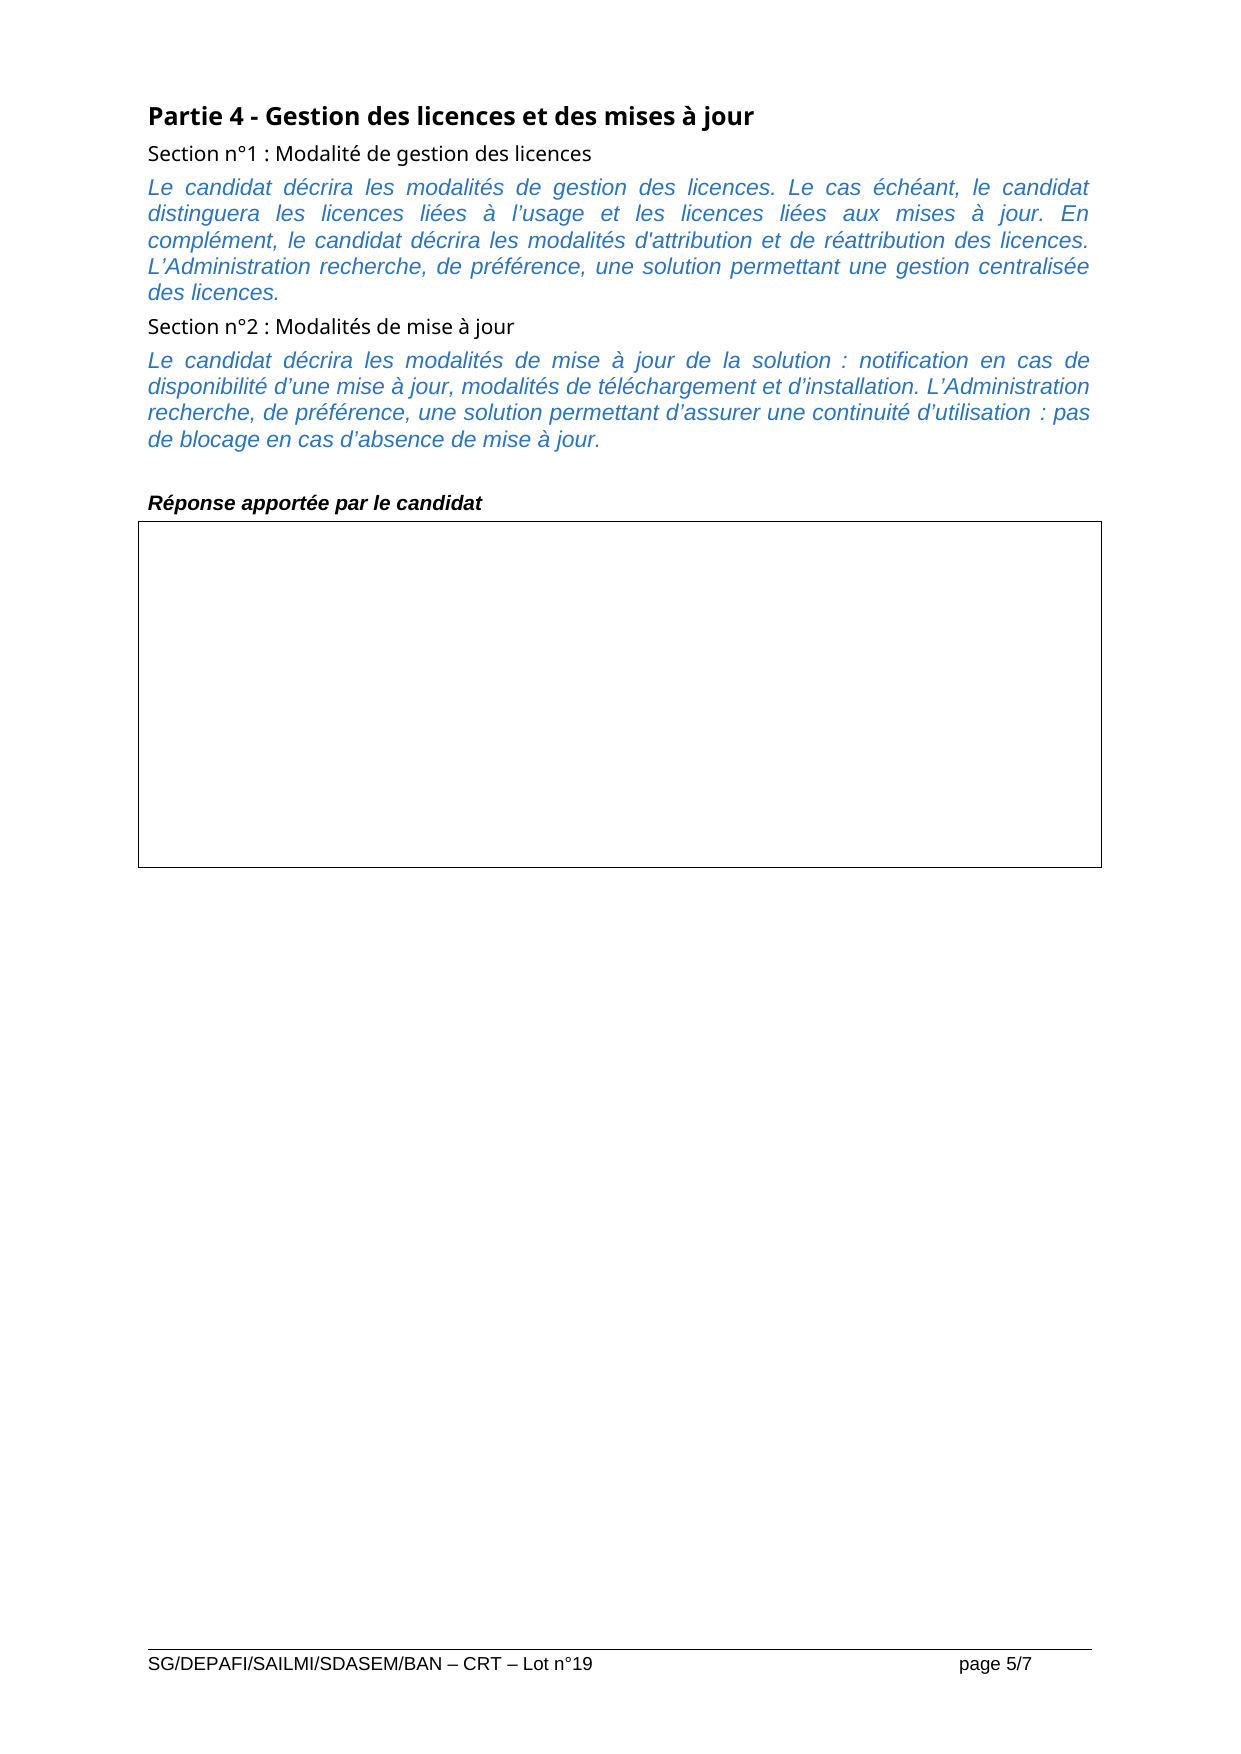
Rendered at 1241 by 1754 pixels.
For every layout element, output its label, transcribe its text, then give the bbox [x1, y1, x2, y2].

text Le candidat décrira les modalités de gestion des licences. Le cas échéant, le candidat distinguera les licences liées à l’usage et les licences liées aux mises à jour. En complément, le candidat décrira les modalités d'attribution et de réattribution des licences. L’Administration recherche, de préférence, une solution permettant une gestion centralisée des licences. [148, 174, 1092, 306]
text Section n°2 : Modalités de mise à jour [148, 312, 1092, 340]
text Section n°1 : Modalité de gestion des licences [148, 139, 1092, 168]
subtitle Partie 4 - Gestion des licences et des mises à jour [148, 99, 1092, 133]
text Le candidat décrira les modalités de mise à jour de la solution : notification en cas de disponibilité d’une mise à jour, modalités de téléchargement et d’installation. L’Administration recherche, de préférence, une solution permettant d’assurer une continuité d’utilisation : pas de blocage en cas d’absence de mise à jour. [148, 347, 1092, 452]
text Réponse apportée par le candidat [148, 491, 1092, 515]
